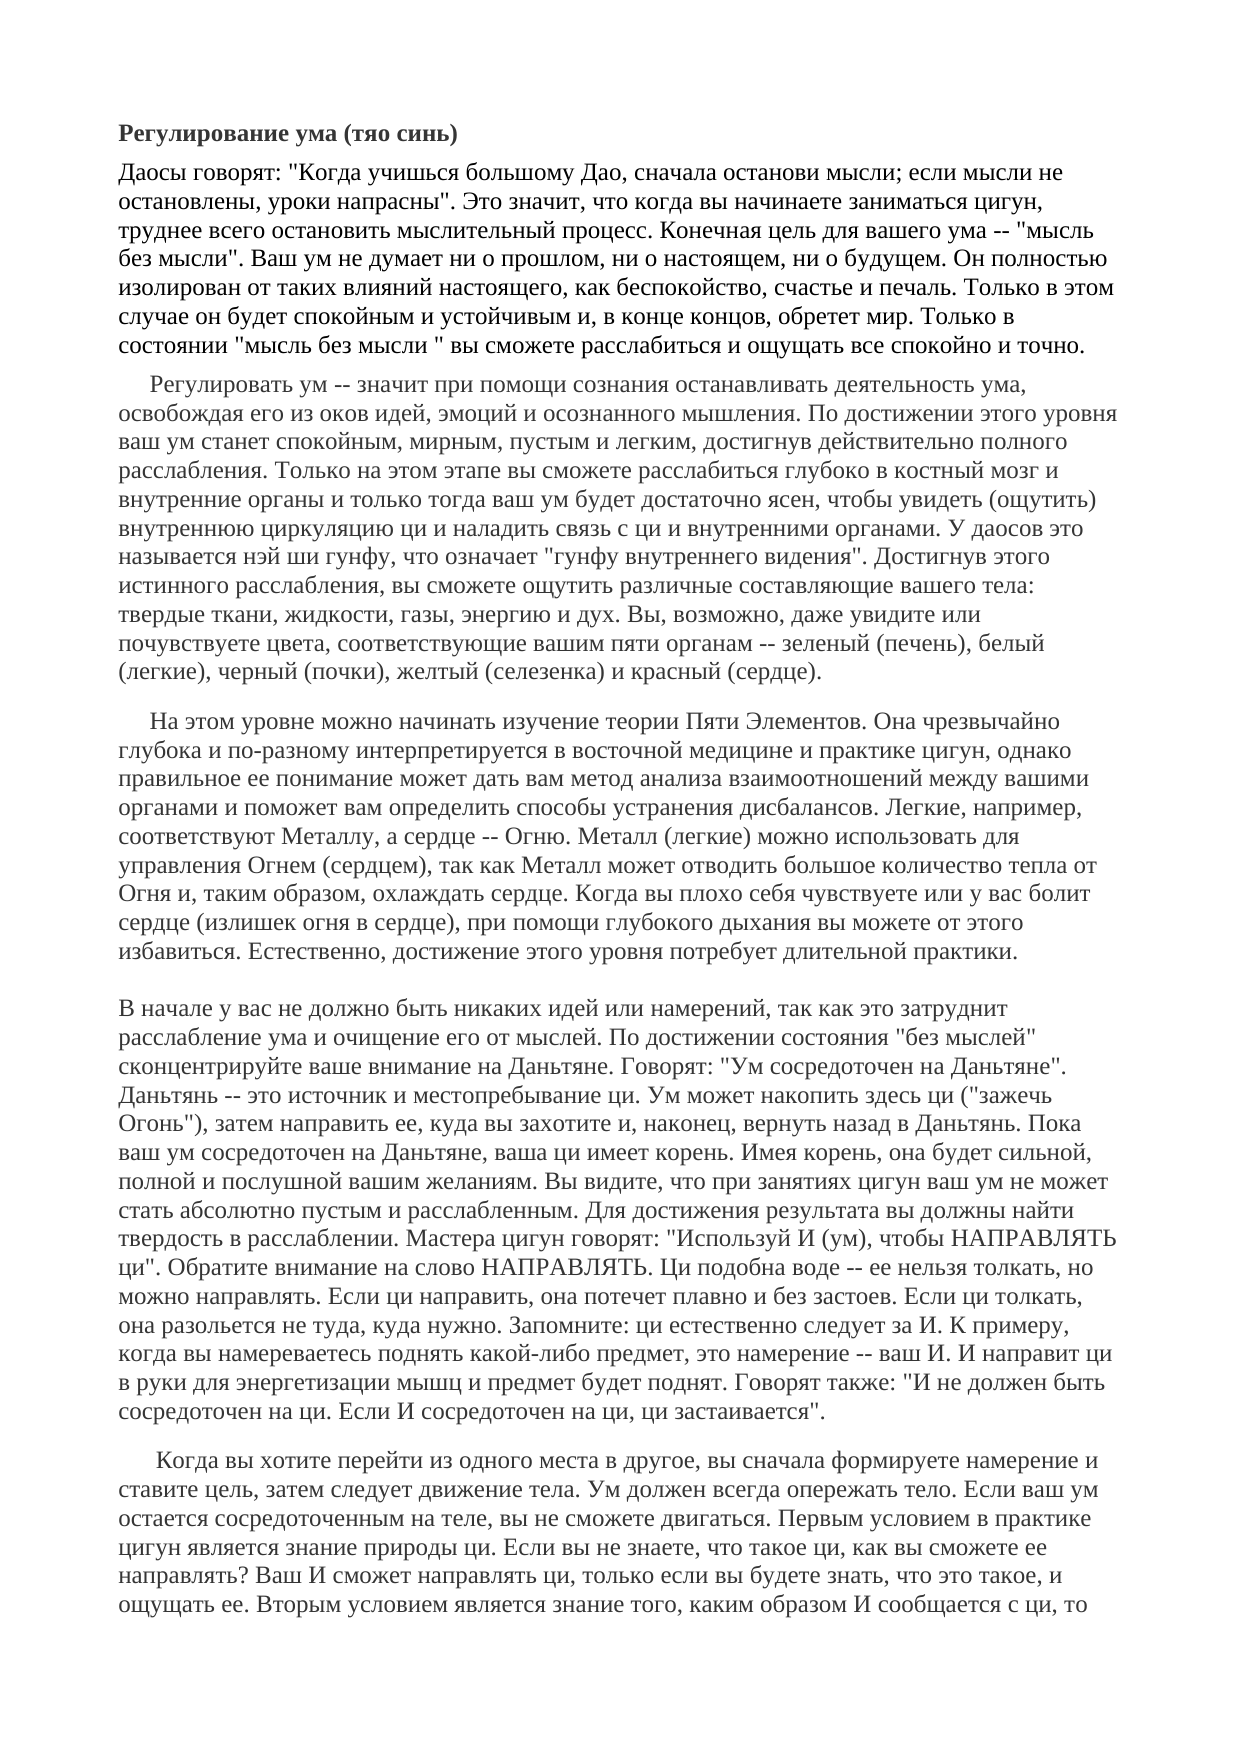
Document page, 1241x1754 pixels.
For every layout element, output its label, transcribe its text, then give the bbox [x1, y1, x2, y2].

text На этом уровне можно начинать изучение теории Пяти Элементов. Она чрезвычайно глубока и по-разному интерпретируется в восточной медицине и практике цигун, однако правильное ее понимание может дать вам метод анализа взаимоотношений между вашими органами и поможет вам определить способы устранения дисбалансов. Легкие, например, соответствуют Металлу, а сердце -- Огню. Металл (легкие) можно использовать для управления Огнем (сердцем), так как Металл может отводить большое количество тепла от Огня и, таким образом, охлаждать сердце. Когда вы плохо себя чувствуете или у вас болит сердце (излишек огня в сердце), при помощи глубокого дыхания вы можете от этого избавиться. Естественно, достижение этого уровня потребует длительной практики. В начале у вас не должно быть никаких идей или намерений, так как это затруднит расслабление ума и очищение его от мыслей. По достижении состояния "без мыслей" сконцентрируйте ваше внимание на Даньтяне. Говорят: "Ум сосредоточен на Даньтяне". Даньтянь -- это источник и местопребывание ци. Ум может накопить здесь ци ("зажечь Огонь"), затем направить ее, куда вы захотите и, наконец, вернуть назад в Даньтянь. Пока ваш ум сосредоточен на Даньтяне, ваша ци имеет корень. Имея корень, она будет сильной, полной и послушной вашим желаниям. Вы видите, что при занятиях цигун ваш ум не может стать абсолютно пустым и расслабленным. Для достижения результата вы должны найти твердость в расслаблении. Мастера цигун говорят: "Используй И (ум), чтобы НАПРАВЛЯТЬ ци". Обратите внимание на слово НАПРАВЛЯТЬ. Ци подобна воде -- ее нельзя толкать, но можно направлять. Если ци направить, она потечет плавно и без застоев. Если ци толкать, она разольется не туда, куда нужно. Запомните: ци естественно следует за И. К примеру, когда вы намереваетесь поднять какой-либо предмет, это намерение -- ваш И. И направит ци в руки для энергетизации мышц и предмет будет поднят. Говорят также: "И не должен быть сосредоточен на ци. Если И сосредоточен на ци, ци застаивается". [118, 706, 1122, 1425]
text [118, 1446, 1122, 1618]
text Регулирование ума (тяо синь) [118, 118, 1122, 147]
text Регулировать ум -- значит при помощи сознания останавливать деятельность ума, освобождая его из оков идей, эмоций и осознанного мышления. По достижении этого уровня ваш ум станет спокойным, мирным, пустым и легким, достигнув действительно полного расслабления. Только на этом этапе вы сможете расслабиться глубоко в костный мозг и внутренние органы и только тогда ваш ум будет достаточно ясен, чтобы увидеть (ощутить) внутреннюю циркуляцию ци и наладить связь с ци и внутренними органами. У даосов это называется нэй ши гунфу, что означает "гунфу внутреннего видения". Достигнув этого истинного расслабления, вы сможете ощутить различные составляющие вашего тела: твердые ткани, жидкости, газы, энергию и дух. Вы, возможно, даже увидите или почувствуете цвета, соответствующие вашим пяти органам -- зеленый (печень), белый (легкие), черный (почки), желтый (селезенка) и красный (сердце). [118, 369, 1122, 685]
text Даосы говорят: "Когда учишься большому Дао, сначала останови мысли; если мысли не остановлены, уроки напрасны". Это значит, что когда вы начинаете заниматься цигун, труднее всего остановить мыслительный процесс. Конечная цель для вашего ума -- "мысль без мысли". Ваш ум не думает ни о прошлом, ни о настоящем, ни о будущем. Он полностью изолирован от таких влияний настоящего, как беспокойство, счастье и печаль. Только в этом случае он будет спокойным и устойчивым и, в конце концов, обретет мир. Только в состоянии "мысль без мысли " вы сможете расслабиться и ощущать все спокойно и точно. [118, 157, 1122, 358]
